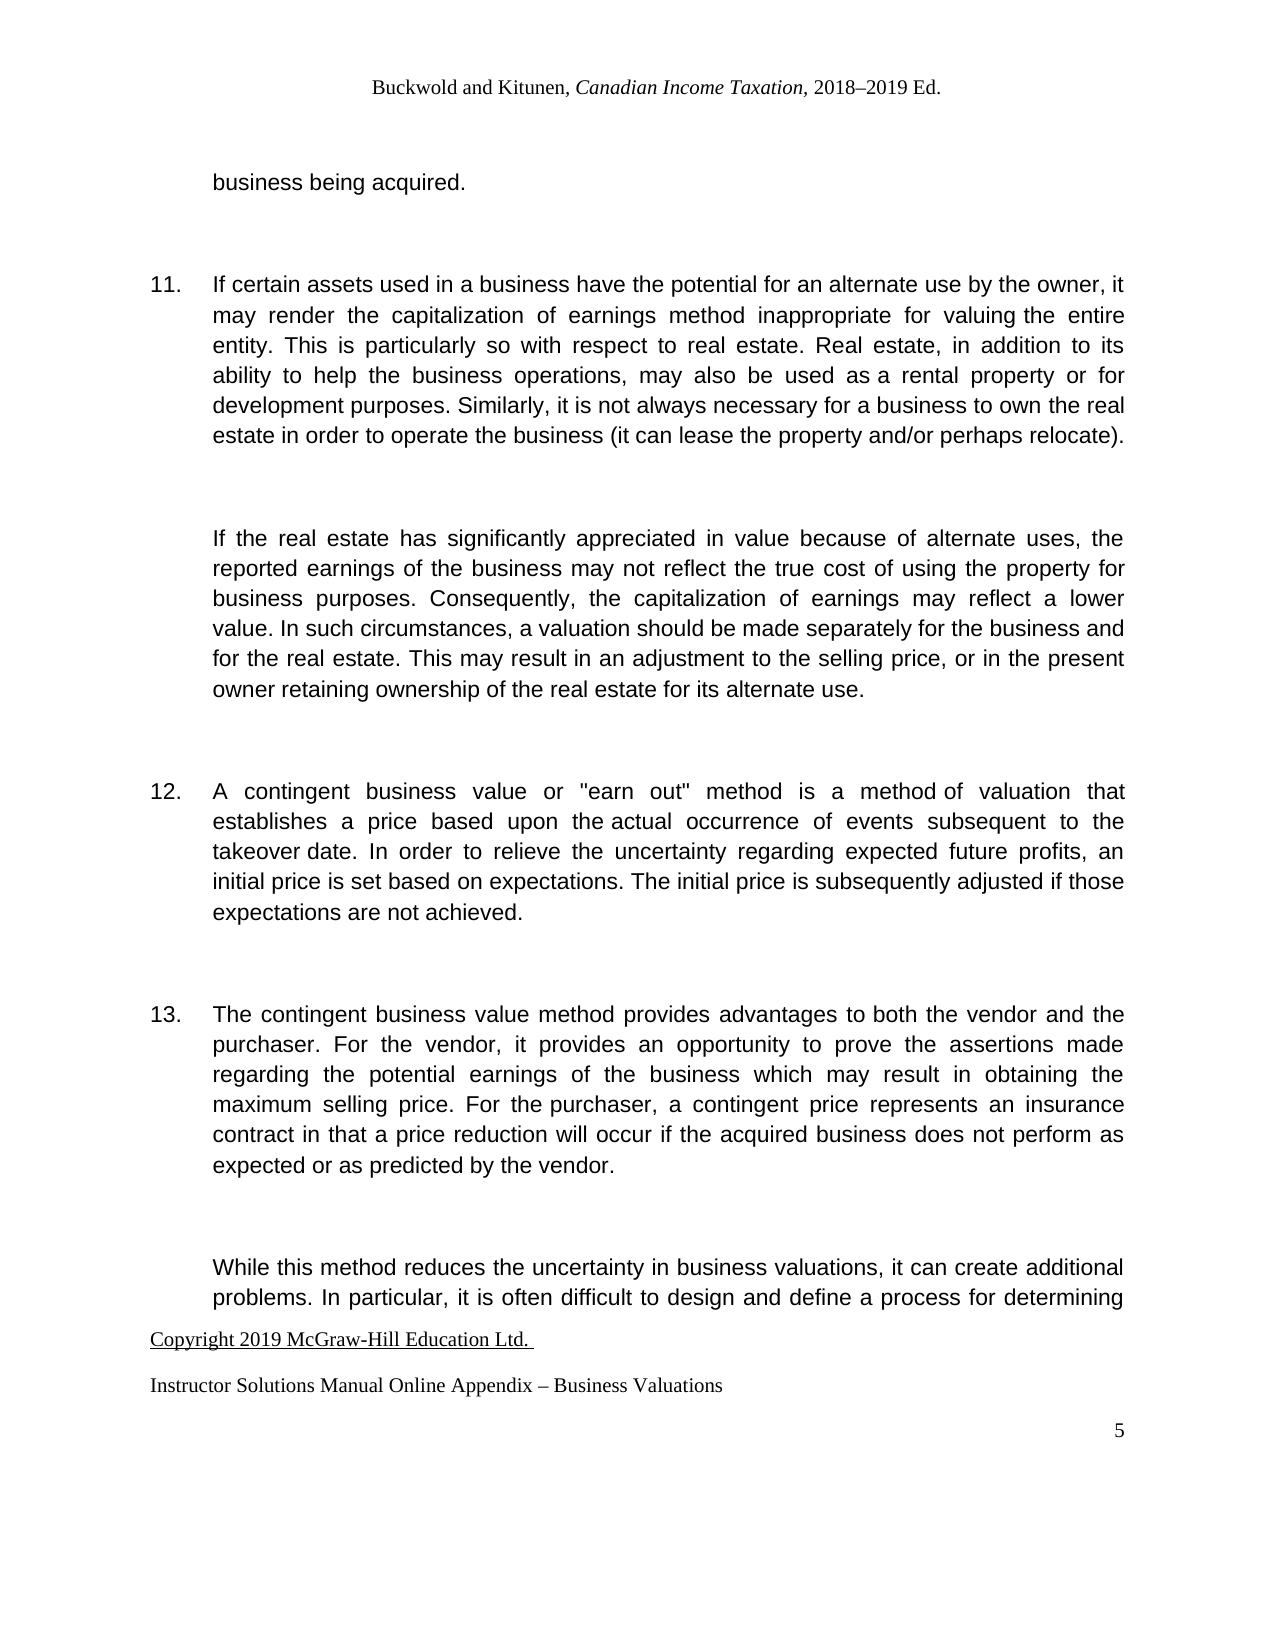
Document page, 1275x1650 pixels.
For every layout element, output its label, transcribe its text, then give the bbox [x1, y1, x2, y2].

text If the real estate has significantly appreciated in value because of alternate uses, the reported earnings of the business may not reflect the true cost of using the property for business purposes. Consequently, the capitalization of earnings may reflect a lower value. In such circumstances, a valuation should be made separately for the business and for the real estate. This may result in an adjustment to the selling price, or in the present owner retaining ownership of the real estate for its alternate use. [150, 524, 1125, 702]
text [150, 1254, 1125, 1310]
text 11. If certain assets used in a business have the potential for an alternate use by the owner, it may render the capitalization of earnings method inappropriate for valuing the entire entity. This is particularly so with respect to real estate. Real estate, in addition to its ability to help the business operations, may also be used as a rental property or for development purposes. Similarly, it is not always necessary for a business to own the real estate in order to operate the business (it can lease the property and/or perhaps relocate). [150, 271, 1125, 449]
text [150, 169, 1125, 196]
text 12. A contingent business value or "earn out" method is a method of valuation that establishes a price based upon the actual occurrence of events subsequent to the takeover date. In order to relieve the uncertainty regarding expected future profits, an initial price is set based on expectations. The initial price is subsequently adjusted if those expectations are not achieved. [150, 778, 1125, 925]
text 13. The contingent business value method provides advantages to both the vendor and the purchaser. For the vendor, it provides an opportunity to prove the assertions made regarding the potential earnings of the business which may result in obtaining the maximum selling price. For the purchaser, a contingent price represents an insurance contract in that a price reduction will occur if the acquired business does not perform as expected or as predicted by the vendor. [150, 1001, 1125, 1178]
